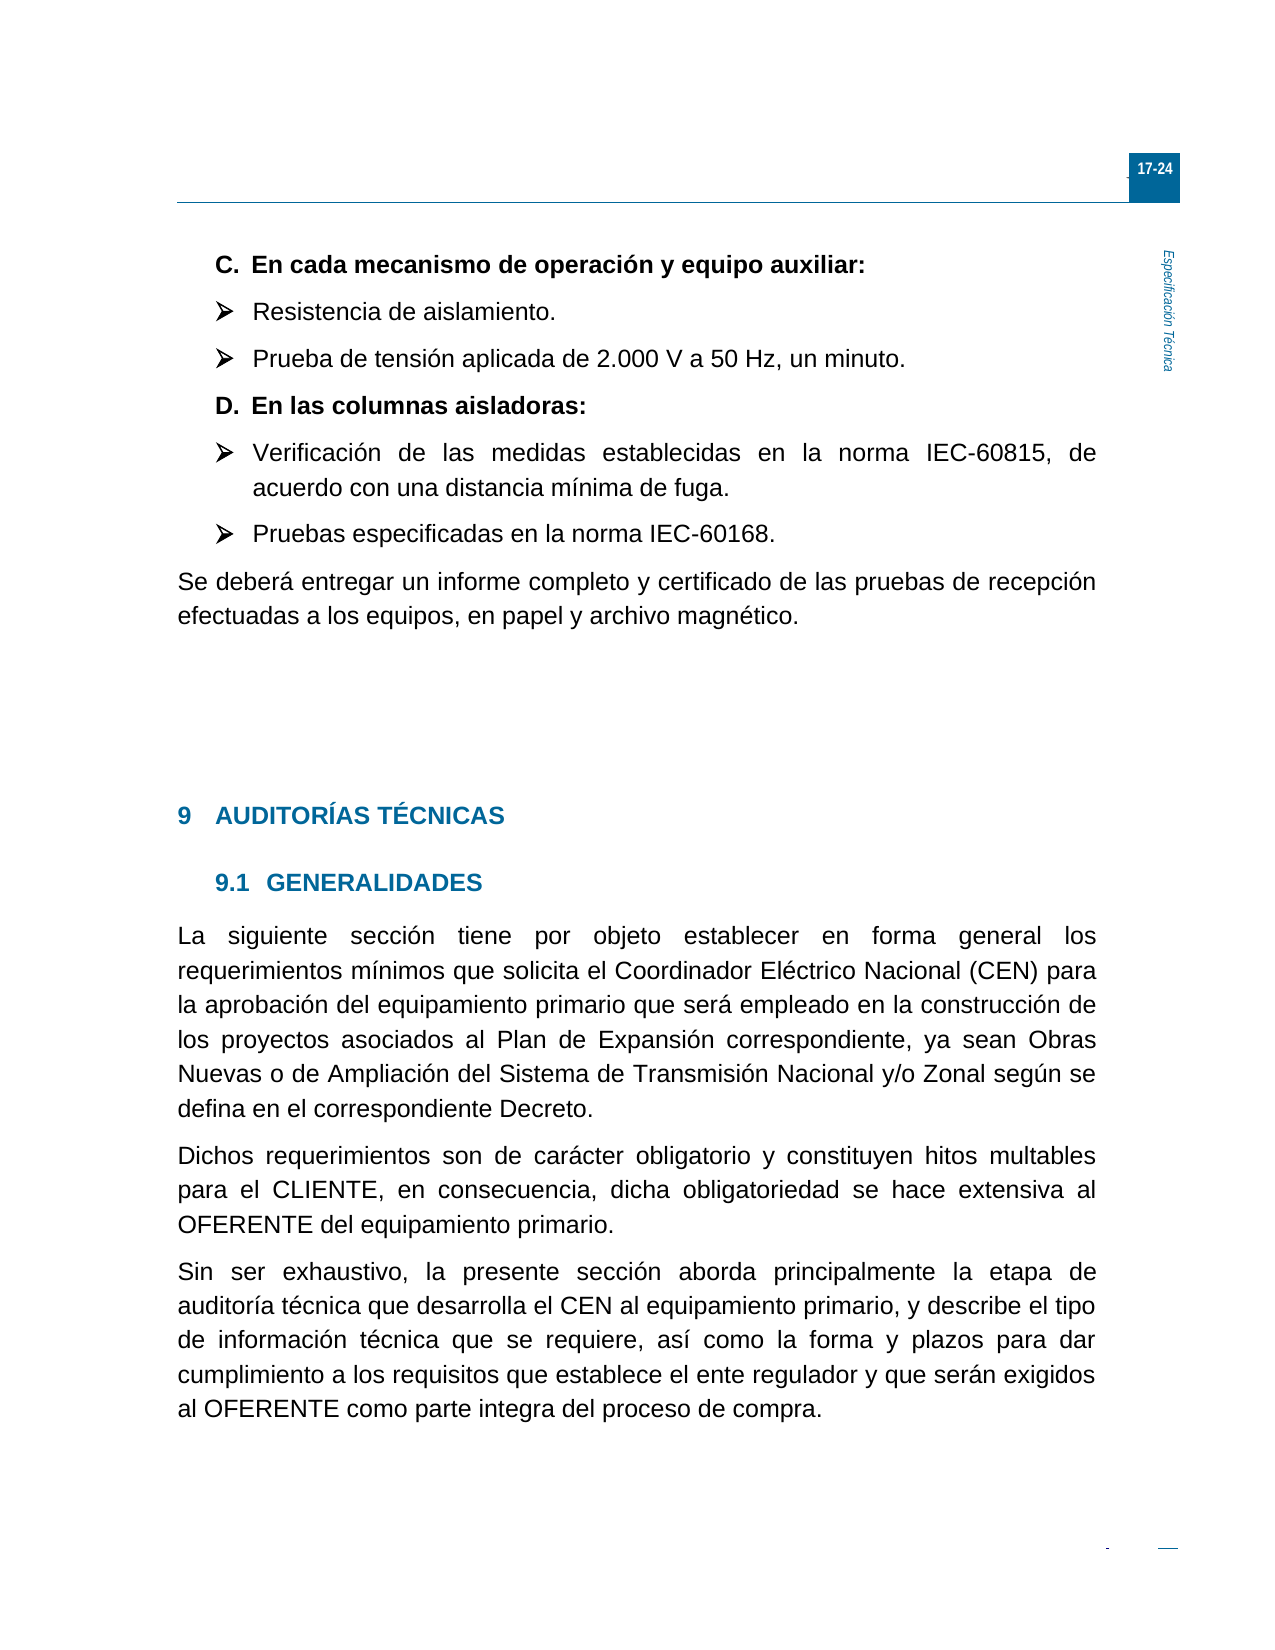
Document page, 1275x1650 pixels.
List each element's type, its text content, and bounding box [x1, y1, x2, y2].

list Prueba de tensión aplicada de 2.000 V a 50 Hz, un minuto. [215, 344, 1098, 373]
text Dichos requerimientos son de carácter obligatorio y constituyen hitos multables para el CLIENTE, en consecuencia, dicha obligatoriedad se hace extensiva al OFERENTE del equipamiento primario. [177, 1141, 1098, 1238]
list En cada mecanismo de operación y equipo auxiliar: [215, 250, 1098, 278]
text Sin ser exhaustivo, la presente sección aborda principalmente la etapa de auditoría técnica que desarrolla el CEN al equipamiento primario, y describe el tipo de información técnica que se requiere, así como la forma y plazos para dar cumplimiento a los requisitos que establece el ente regulador y que serán exigidos al OFERENTE como parte integra del proceso de compra. [177, 1257, 1098, 1423]
list Resistencia de aislamiento. [215, 297, 1098, 326]
text Se deberá entregar un informe completo y certificado de las pruebas de recepción efectuadas a los equipos, en papel y archivo magnético. [177, 567, 1098, 630]
list En las columnas aisladoras: [215, 391, 1098, 420]
subtitle AUDITORÍAS TÉCNICAS [177, 801, 1098, 830]
list Verificación de las medidas establecidas en la norma IEC-60815, de acuerdo con una distancia mínima de fuga. [215, 438, 1098, 501]
list Pruebas especificadas en la norma IEC-60168. [215, 519, 1098, 548]
subtitle Generalidades [215, 867, 1098, 896]
text La siguiente sección tiene por objeto establecer en forma general los requerimientos mínimos que solicita el Coordinador Eléctrico Nacional (CEN) para la aprobación del equipamiento primario que será empleado en la construcción de los proyectos asociados al Plan de Expansión correspondiente, ya sean Obras Nuevas o de Ampliación del Sistema de Transmisión Nacional y/o Zonal según se defina en el correspondiente Decreto. [177, 921, 1098, 1122]
